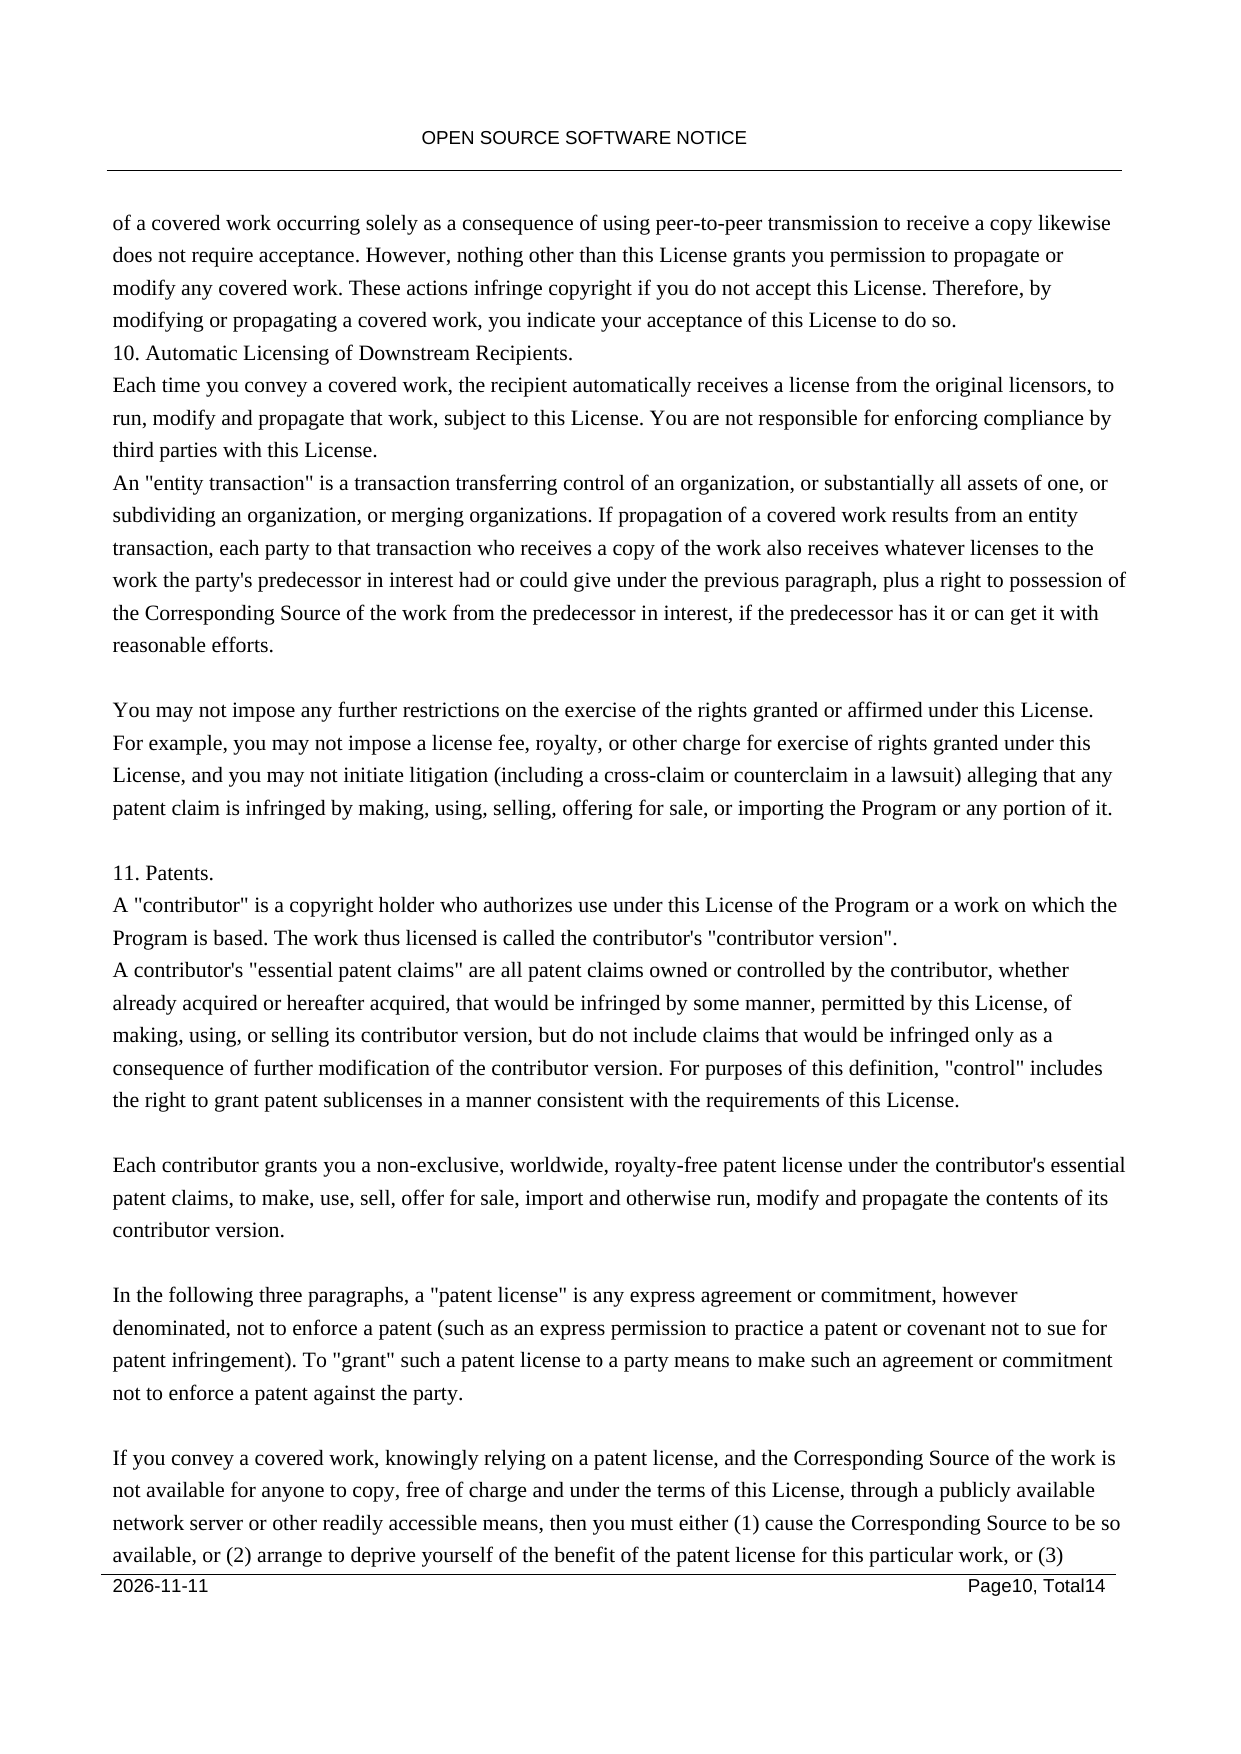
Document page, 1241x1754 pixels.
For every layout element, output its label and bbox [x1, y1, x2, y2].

text [112, 206, 1128, 1571]
